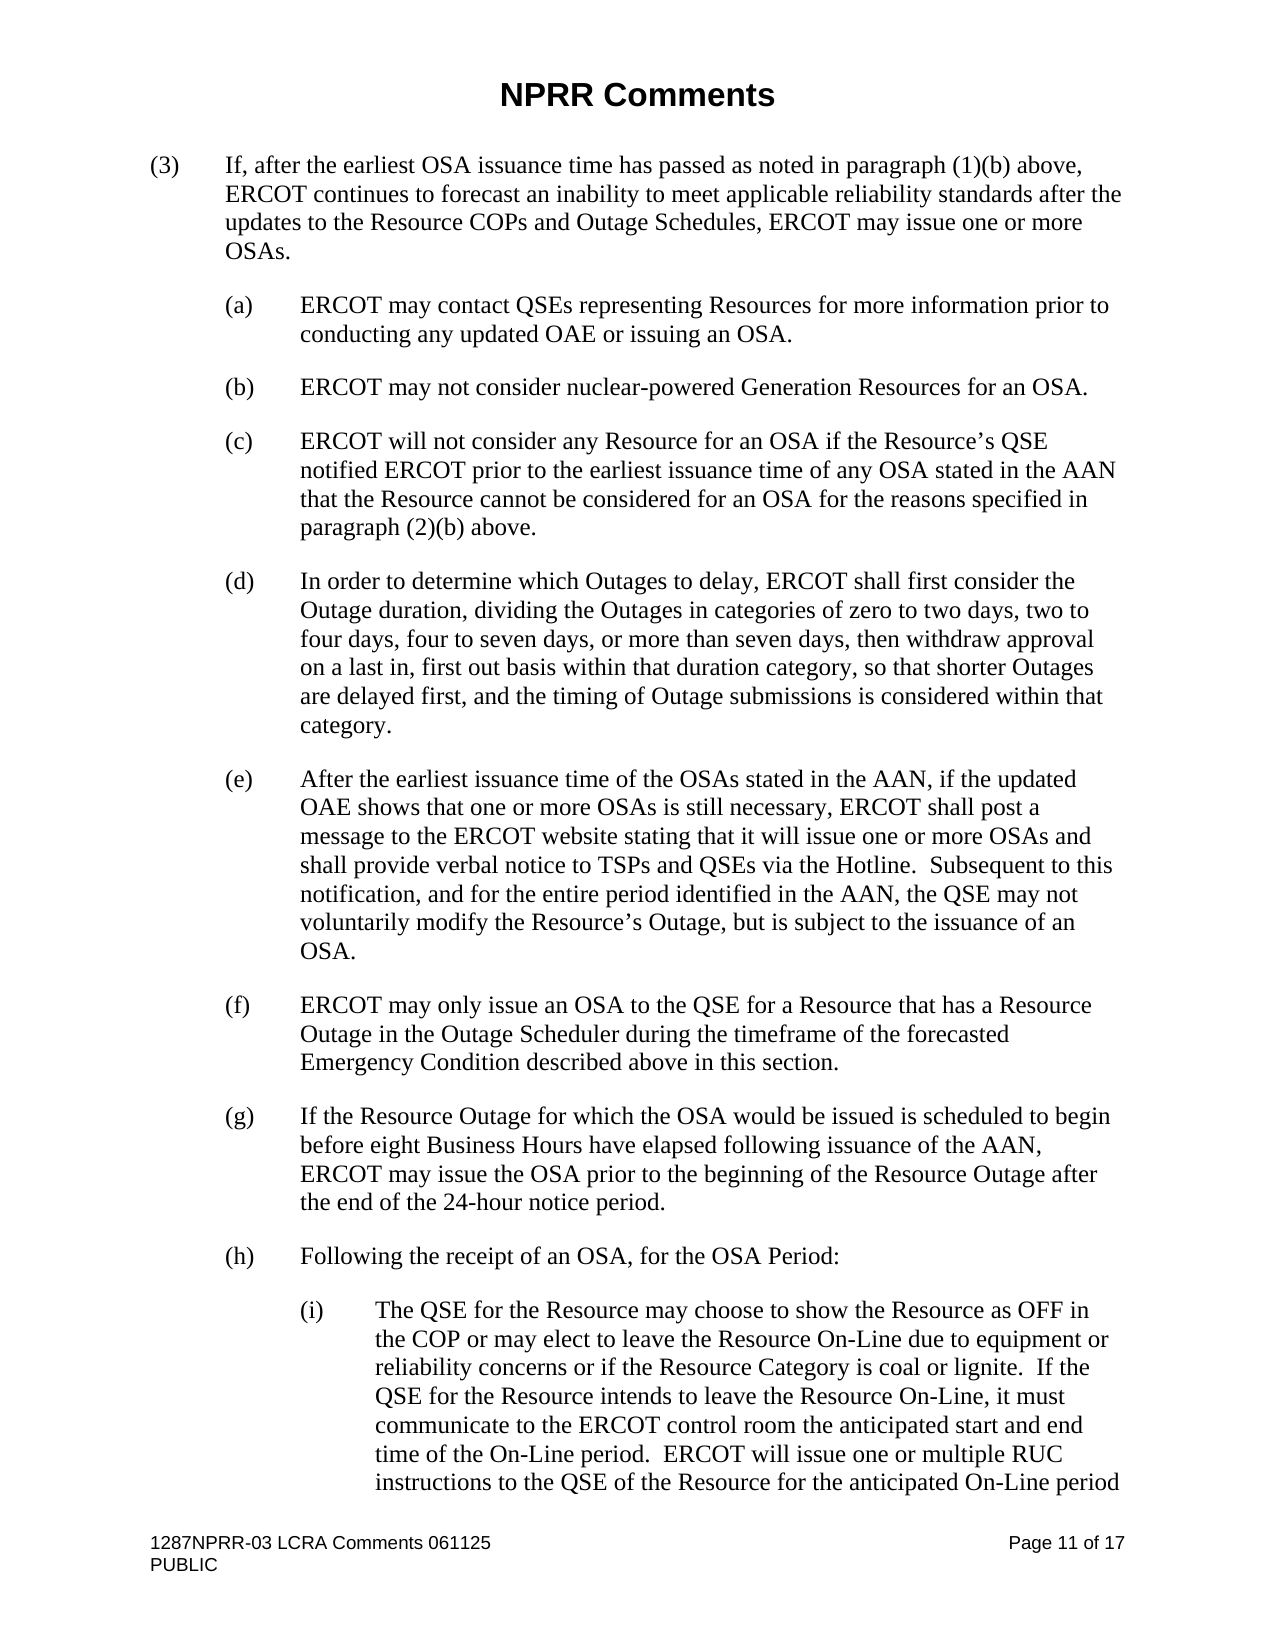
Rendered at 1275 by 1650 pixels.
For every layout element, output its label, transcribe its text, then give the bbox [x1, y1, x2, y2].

text (b) ERCOT may not consider nuclear-powered Generation Resources for an OSA. [225, 372, 1125, 401]
text (3) If, after the earliest OSA issuance time has passed as noted in paragraph (1)(b) above, ERCOT continues to forecast an inability to meet applicable reliability standards after the updates to the Resource COPs and Outage Schedules, ERCOT may issue one or more OSAs. [150, 150, 1125, 265]
text (a) ERCOT may contact QSEs representing Resources for more information prior to conducting any updated OAE or issuing an OSA. [225, 290, 1125, 347]
text (c) ERCOT will not consider any Resource for an OSA if the Resource’s QSE notified ERCOT prior to the earliest issuance time of any OSA stated in the AAN that the Resource cannot be considered for an OSA for the reasons specified in paragraph (2)(b) above. [225, 426, 1125, 541]
text (g) If the Resource Outage for which the OSA would be issued is scheduled to begin before eight Business Hours have elapsed following issuance of the AAN, ERCOT may issue the OSA prior to the beginning of the Resource Outage after the end of the 24-hour notice period. [225, 1101, 1125, 1216]
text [300, 1295, 1125, 1496]
text (f) ERCOT may only issue an OSA to the QSE for a Resource that has a Resource Outage in the Outage Scheduler during the timeframe of the forecasted Emergency Condition described above in this section. [225, 990, 1125, 1076]
text (d) In order to determine which Outages to delay, ERCOT shall first consider the Outage duration, dividing the Outages in categories of zero to two days, two to four days, four to seven days, or more than seven days, then withdraw approval on a last in, first out basis within that duration category, so that shorter Outages are delayed first, and the timing of Outage submissions is considered within that category. [225, 566, 1125, 739]
text (h) Following the receipt of an OSA, for the OSA Period: [225, 1241, 1125, 1270]
text (e) After the earliest issuance time of the OSAs stated in the AAN, if the updated OAE shows that one or more OSAs is still necessary, ERCOT shall post a message to the ERCOT website stating that it will issue one or more OSAs and shall provide verbal notice to TSPs and QSEs via the Hotline. Subsequent to this notification, and for the entire period identified in the AAN, the QSE may not voluntarily modify the Resource’s Outage, but is subject to the issuance of an OSA. [225, 764, 1125, 965]
